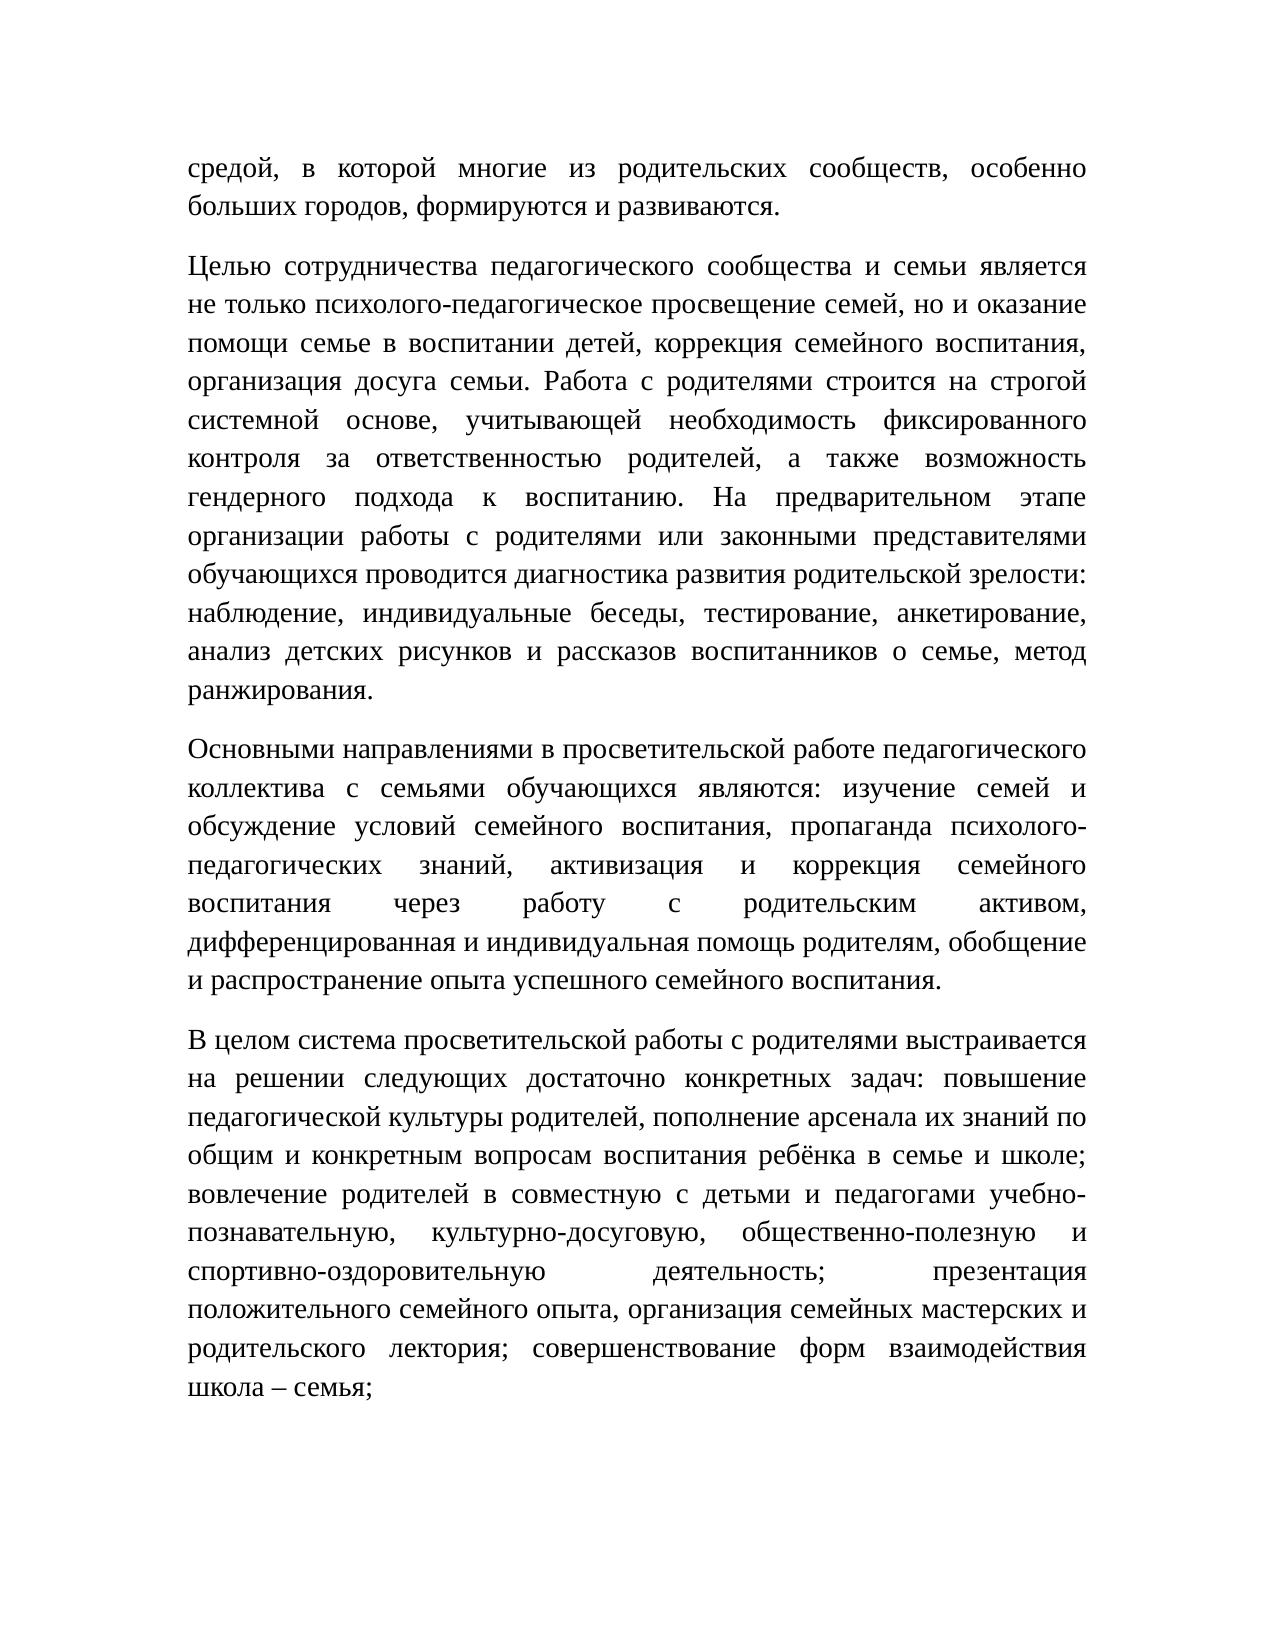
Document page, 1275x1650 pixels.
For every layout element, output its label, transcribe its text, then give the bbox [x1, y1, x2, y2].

text Целью сотрудничества педагогического сообщества и семьи является не только психолого-педагогическое просвещение семей, но и оказание помощи семье в воспитании детей, коррекция семейного воспитания, организация досуга семьи. Работа с родителями строится на строгой системной основе, учитывающей необходимость фиксированного контроля за ответственностью родителей, а также возможность гендерного подхода к воспитанию. На предварительном этапе организации работы с родителями или законными представителями обучающихся проводится диагностика развития родительской зрелости: наблюдение, индивидуальные беседы, тестирование, анкетирование, анализ детских рисунков и рассказов воспитанников о семье, метод ранжирования. [187, 248, 1087, 705]
text В целом система просветительской работы с родителями выстраивается на решении следующих достаточно конкретных задач: повышение педагогической культуры родителей, пополнение арсенала их знаний по общим и конкретным вопросам воспитания ребёнка в семье и школе; вовлечение родителей в совместную с детьми и педагогами учебно-познавательную, культурно-досуговую, общественно-полезную и спортивно-оздоровительную деятельность; презентация положительного семейного опыта, организация семейных мастерских и родительского лектория; совершенствование форм взаимодействия школа – семья; [187, 1022, 1087, 1402]
text Основными направлениями в просветительской работе педагогического коллектива с семьями обучающихся являются: изучение семей и обсуждение условий семейного воспитания, пропаганда психолого-педагогических знаний, активизация и коррекция семейного воспитания через работу с родительским активом, дифференцированная и индивидуальная помощь родителям, обобщение и распространение опыта успешного семейного воспитания. [187, 731, 1087, 996]
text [187, 150, 1087, 222]
